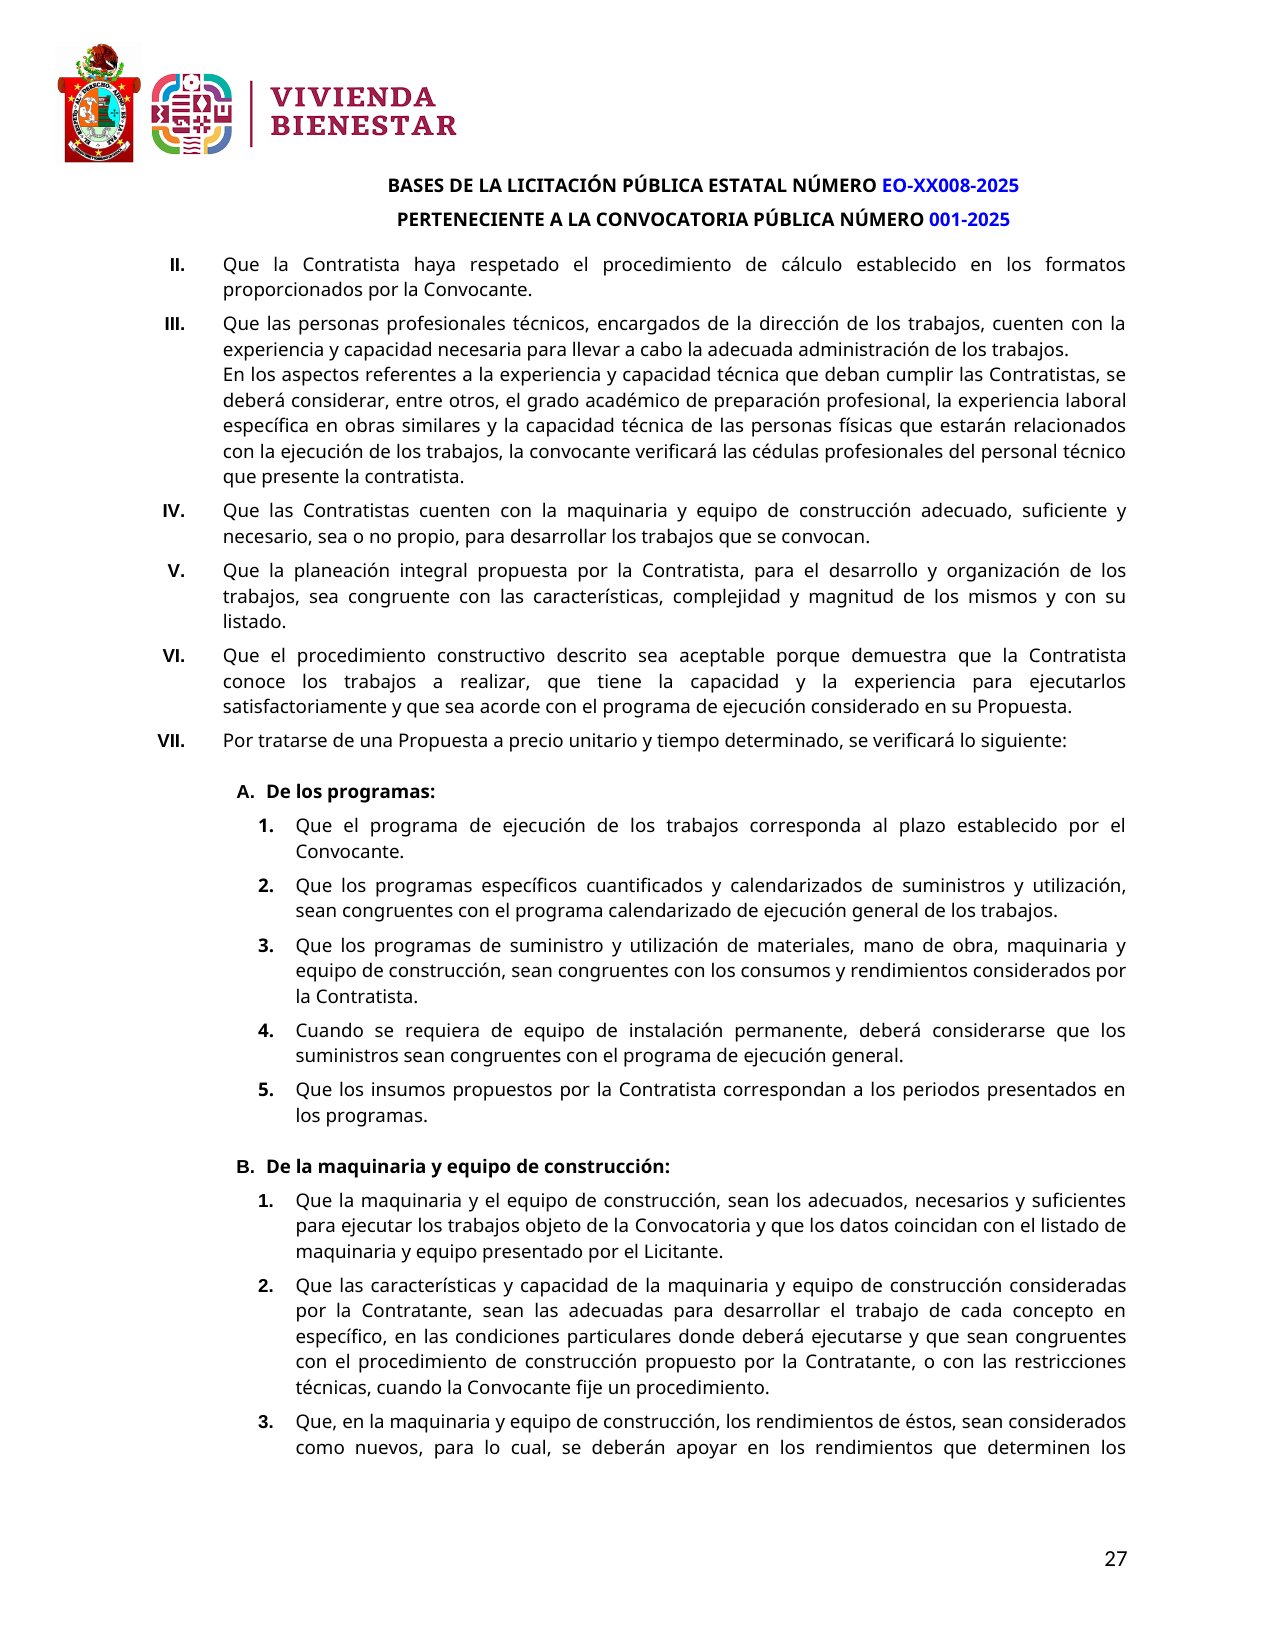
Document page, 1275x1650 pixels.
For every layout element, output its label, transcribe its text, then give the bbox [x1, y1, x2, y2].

list Que los programas de suministro y utilización de materiales, mano de obra, maquinaria y equipo de construcción, sean congruentes con los consumos y rendimientos considerados por la Contratista. [258, 932, 1127, 1008]
list De los programas: [236, 779, 1127, 804]
list Que la maquinaria y el equipo de construcción, sean los adecuados, necesarios y suficientes para ejecutar los trabajos objeto de la Convocatoria y que los datos coincidan con el listado de maquinaria y equipo presentado por el Licitante. [258, 1187, 1127, 1264]
text En los aspectos referentes a la experiencia y capacidad técnica que deban cumplir las Contratistas, se deberá considerar, entre otros, el grado académico de preparación profesional, la experiencia laboral específica en obras similares y la capacidad técnica de las personas físicas que estarán relacionados con la ejecución de los trabajos, la convocante verificará las cédulas profesionales del personal técnico que presente la contratista. [223, 362, 1127, 489]
list Por tratarse de una Propuesta a precio unitario y tiempo determinado, se verificará lo siguiente: [185, 728, 1127, 753]
list De la maquinaria y equipo de construcción: [236, 1153, 1127, 1179]
list Que los programas específicos cuantificados y calendarizados de suministros y utilización, sean congruentes con el programa calendarizado de ejecución general de los trabajos. [258, 872, 1127, 923]
list Que la Contratista haya respetado el procedimiento de cálculo establecido en los formatos proporcionados por la Convocante. [185, 251, 1127, 302]
list Que las Contratistas cuenten con la maquinaria y equipo de construcción adecuado, suficiente y necesario, sea o no propio, para desarrollar los trabajos que se convocan. [185, 498, 1127, 549]
list Que las características y capacidad de la maquinaria y equipo de construcción consideradas por la Contratante, sean las adecuadas para desarrollar el trabajo de cada concepto en específico, en las condiciones particulares donde deberá ejecutarse y que sean congruentes con el procedimiento de construcción propuesto por la Contratante, o con las restricciones técnicas, cuando la Convocante fije un procedimiento. [258, 1272, 1127, 1400]
list Que el procedimiento constructivo descrito sea aceptable porque demuestra que la Contratista conoce los trabajos a realizar, que tiene la capacidad y la experiencia para ejecutarlos satisfactoriamente y que sea acorde con el programa de ejecución considerado en su Propuesta. [185, 642, 1127, 719]
picture [147, 66, 473, 163]
list Que el programa de ejecución de los trabajos corresponda al plazo establecido por el Convocante. [258, 813, 1127, 864]
list Cuando se requiera de equipo de instalación permanente, deberá considerarse que los suministros sean congruentes con el programa de ejecución general. [258, 1017, 1127, 1068]
picture [55, 42, 143, 165]
list Que las personas profesionales técnicos, encargados de la dirección de los trabajos, cuenten con la experiencia y capacidad necesaria para llevar a cabo la adecuada administración de los trabajos. [185, 311, 1127, 362]
list Que la planeación integral propuesta por la Contratista, para el desarrollo y organización de los trabajos, sea congruente con las características, complejidad y magnitud de los mismos y con su listado. [185, 557, 1127, 634]
list Que los insumos propuestos por la Contratista correspondan a los periodos presentados en los programas. [258, 1077, 1127, 1128]
